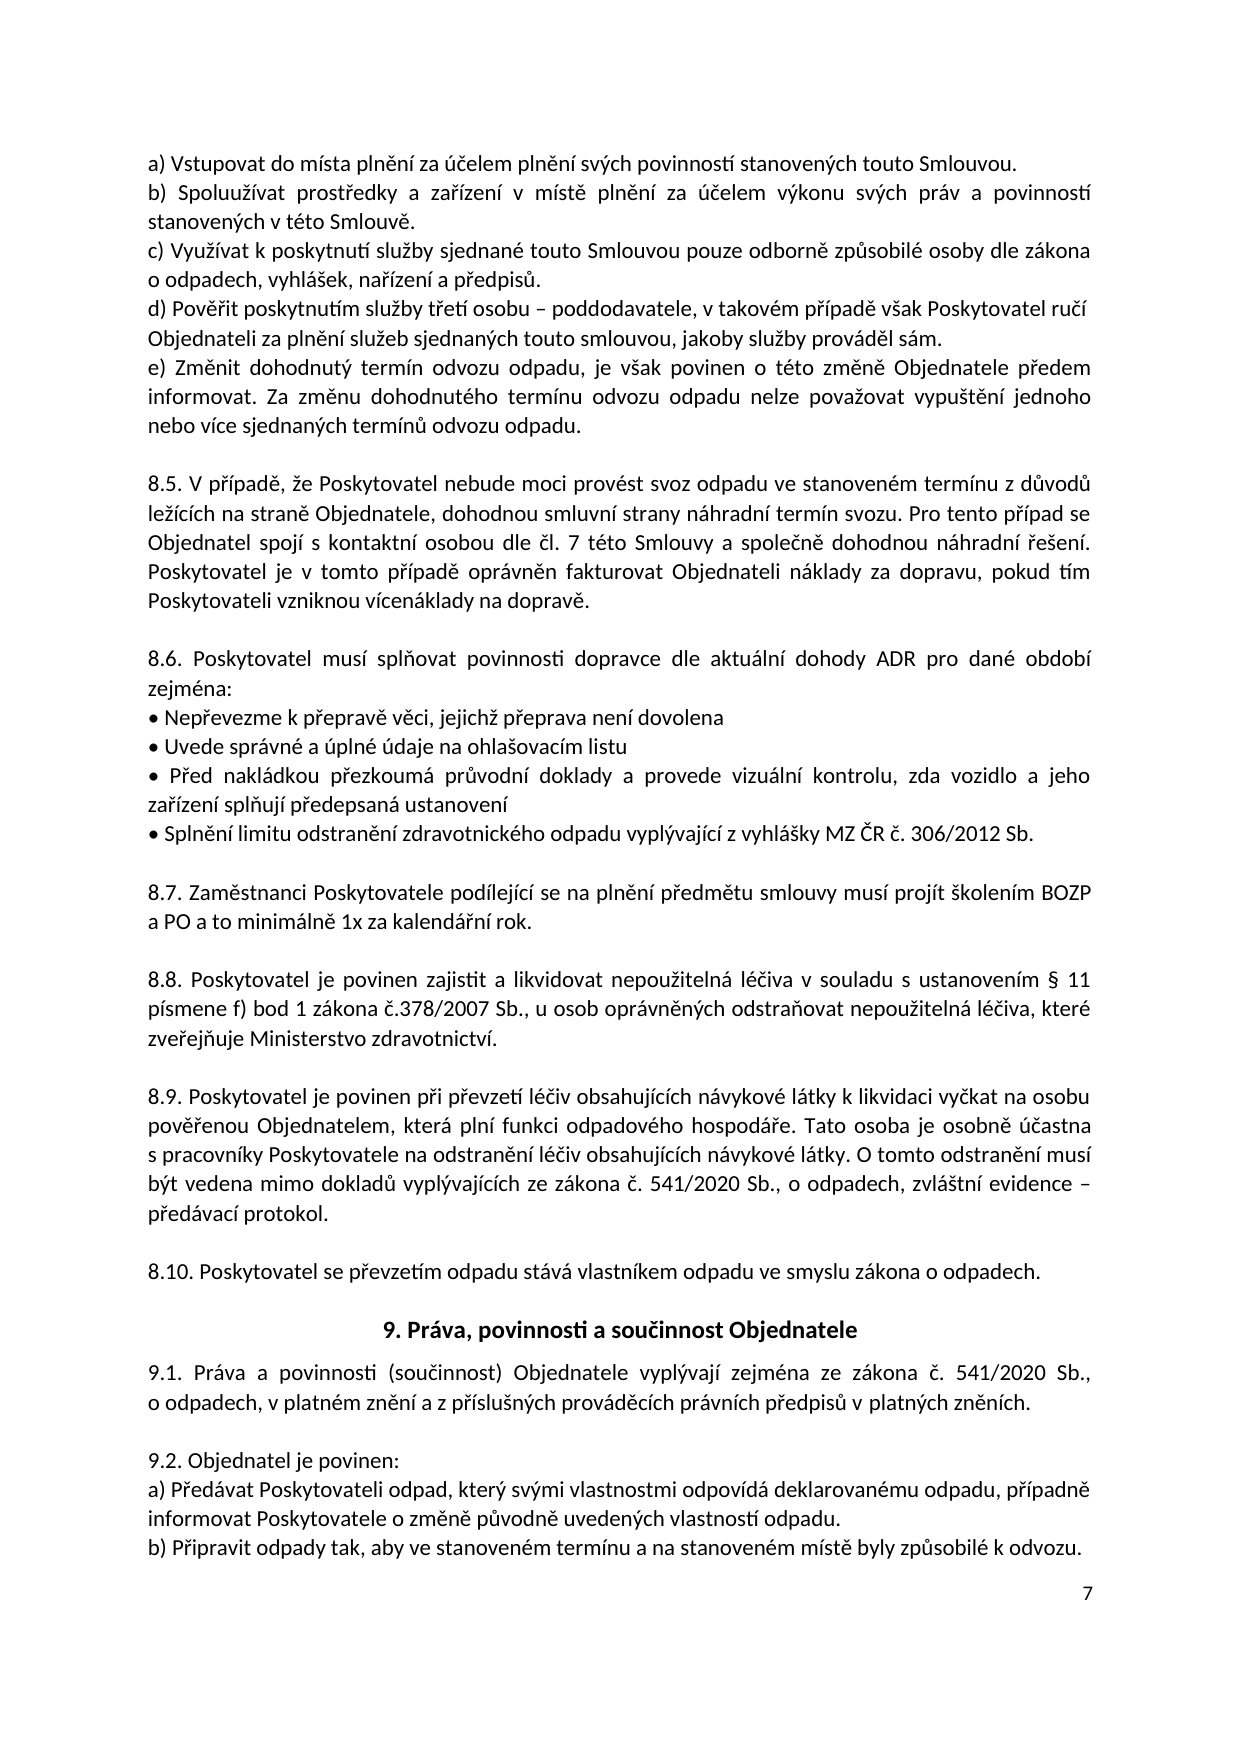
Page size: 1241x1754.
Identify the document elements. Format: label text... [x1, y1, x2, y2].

text 8.8. Poskytovatel je povinen zajistit a likvidovat nepoužitelná léčiva v souladu s ustanovením § 11 písmene f) bod 1 zákona č.378/2007 Sb., u osob oprávněných odstraňovat nepoužitelná léčiva, které zveřejňuje Ministerstvo zdravotnictví. [148, 964, 1093, 1052]
text 8.10. Poskytovatel se převzetím odpadu stává vlastníkem odpadu ve smyslu zákona o odpadech. [148, 1256, 1093, 1285]
text 8.7. Zaměstnanci Poskytovatele podílející se na plnění předmětu smlouvy musí projít školením BOZP a PO a to minimálně 1x za kalendářní rok. [148, 877, 1093, 935]
text • Uvede správné a úplné údaje na ohlašovacím listu [148, 731, 1093, 760]
text 8.6. Poskytovatel musí splňovat povinnosti dopravce dle aktuální dohody ADR pro dané období zejména: [148, 643, 1093, 702]
text 9.2. Objednatel je povinen: [148, 1445, 1093, 1474]
text 8.9. Poskytovatel je povinen při převzetí léčiv obsahujících návykové látky k likvidaci vyčkat na osobu pověřenou Objednatelem, která plní funkci odpadového hospodáře. Tato osoba je osobně účastna s pracovníky Poskytovatele na odstranění léčiv obsahujících návykové látky. O tomto odstranění musí být vedena mimo dokladů vyplývajících ze zákona č. 541/2020 Sb., o odpadech, zvláštní evidence – předávací protokol. [148, 1081, 1093, 1227]
text 9.1. Práva a povinnosti (součinnost) Objednatele vyplývají zejména ze zákona č. 541/2020 Sb., o odpadech, v platném znění a z příslušných prováděcích právních předpisů v platných zněních. [148, 1357, 1093, 1416]
text • Před nakládkou přezkoumá průvodní doklady a provede vizuální kontrolu, zda vozidlo a jeho zařízení splňují předepsaná ustanovení [148, 760, 1093, 818]
text Objednateli za plnění služeb sjednaných touto smlouvou, jakoby služby prováděl sám. [148, 323, 1093, 352]
text a) Předávat Poskytovateli odpad, který svými vlastnostmi odpovídá deklarovanému odpadu, případně [148, 1474, 1093, 1503]
text • Splnění limitu odstranění zdravotnického odpadu vyplývající z vyhlášky MZ ČR č. 306/2012 Sb. [148, 818, 1093, 848]
text • Nepřevezme k přepravě věci, jejichž přeprava není dovolena [148, 702, 1093, 731]
text e) Změnit dohodnutý termín odvozu odpadu, je však povinen o této změně Objednatele předem informovat. Za změnu dohodnutého termínu odvozu odpadu nelze považovat vypuštění jednoho nebo více sjednaných termínů odvozu odpadu. [148, 352, 1093, 439]
text a) Vstupovat do místa plnění za účelem plnění svých povinností stanovených touto Smlouvou. [148, 148, 1093, 177]
text b) Připravit odpady tak, aby ve stanoveném termínu a na stanoveném místě byly způsobilé k odvozu. [148, 1532, 1093, 1561]
text b) Spoluužívat prostředky a zařízení v místě plnění za účelem výkonu svých práv a povinností stanovených v této Smlouvě. [148, 177, 1093, 235]
text c) Využívat k poskytnutí služby sjednané touto Smlouvou pouze odborně způsobilé osoby dle zákona o odpadech, vyhlášek, nařízení a předpisů. [148, 235, 1093, 293]
text d) Pověřit poskytnutím služby třetí osobu – poddodavatele, v takovém případě však Poskytovatel ručí [148, 293, 1093, 323]
text informovat Poskytovatele o změně původně uvedených vlastností odpadu. [148, 1503, 1093, 1532]
text 9. Práva, povinnosti a součinnost Objednatele [148, 1314, 1093, 1345]
text 8.5. V případě, že Poskytovatel nebude moci provést svoz odpadu ve stanoveném termínu z důvodů ležících na straně Objednatele, dohodnou smluvní strany náhradní termín svozu. Pro tento případ se Objednatel spojí s kontaktní osobou dle čl. 7 této Smlouvy a společně dohodnou náhradní řešení. Poskytovatel je v tomto případě oprávněn fakturovat Objednateli náklady za dopravu, pokud tím Poskytovateli vzniknou vícenáklady na dopravě. [148, 468, 1093, 614]
